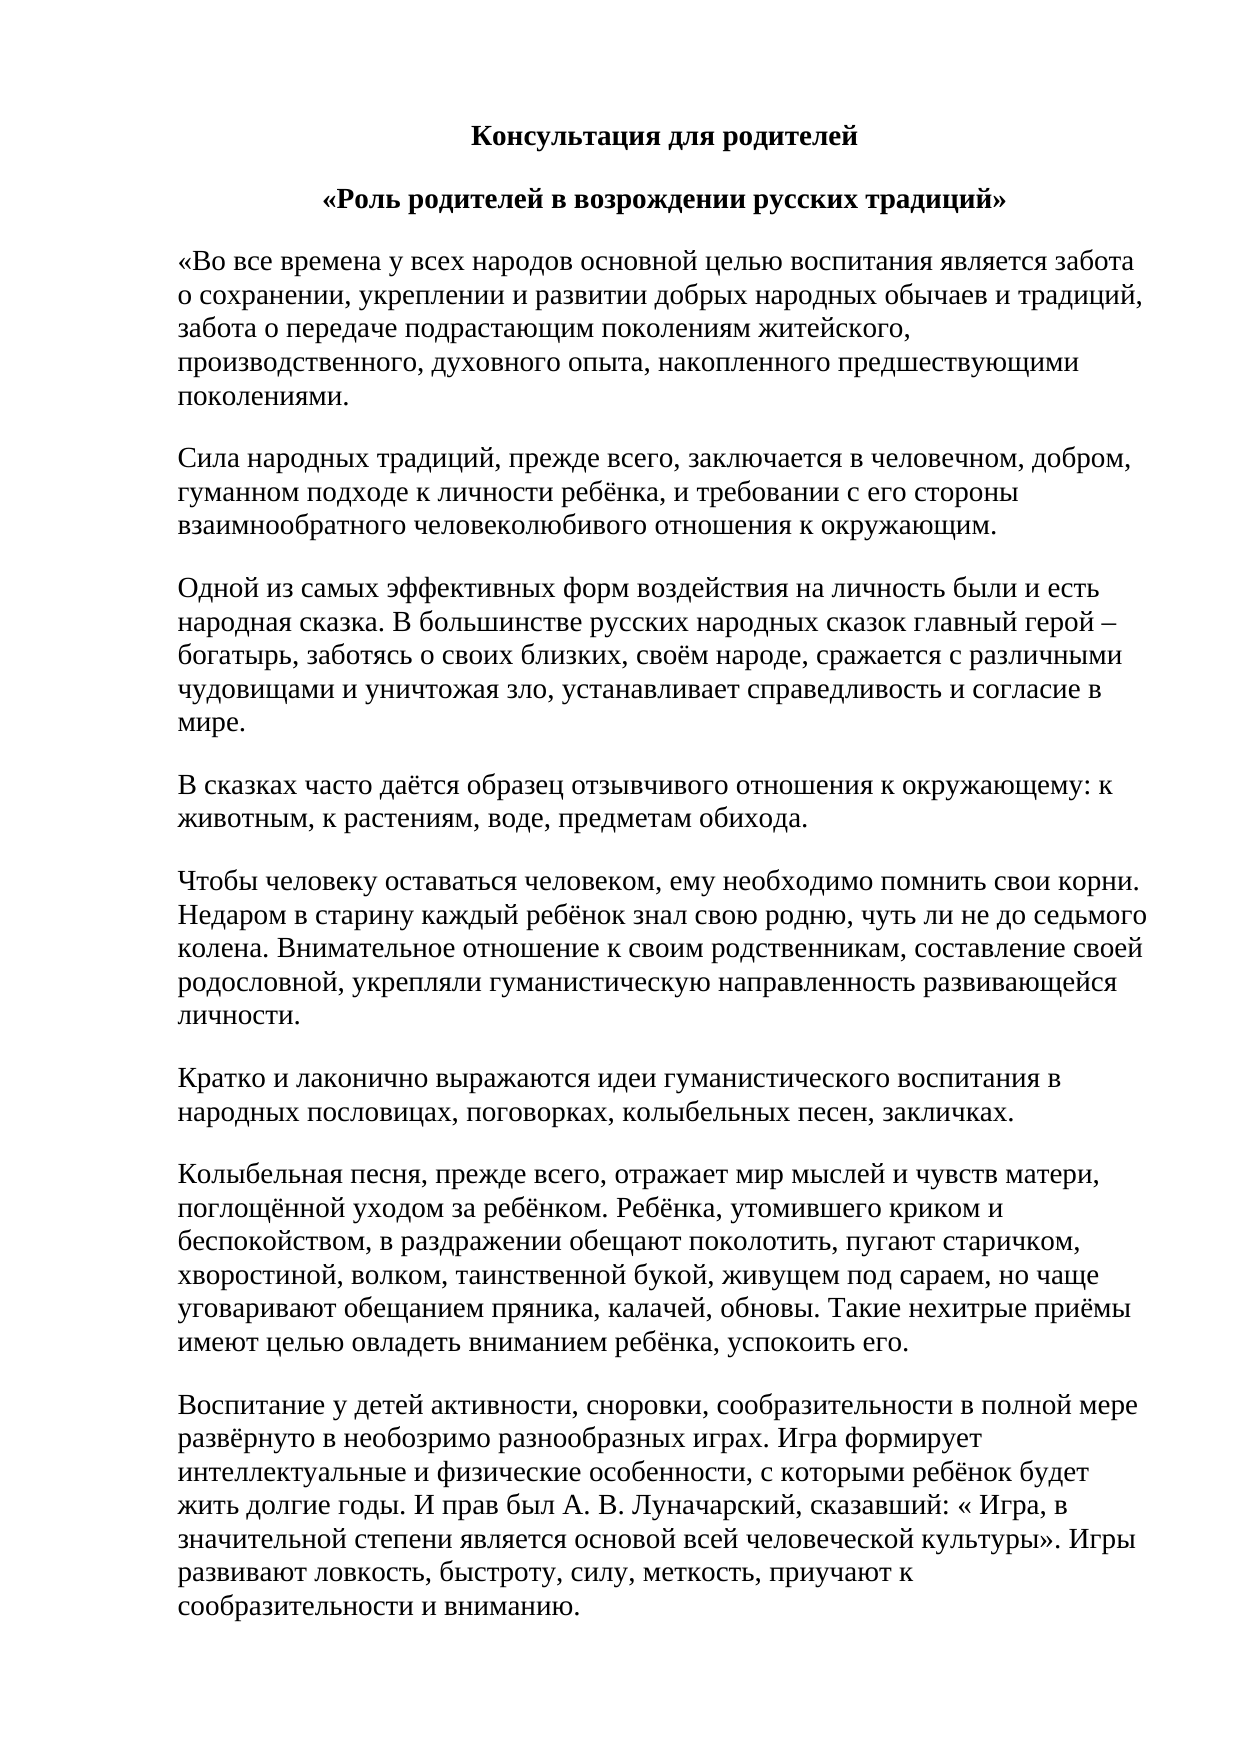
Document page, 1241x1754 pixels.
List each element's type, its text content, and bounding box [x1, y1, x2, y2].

text «Во все времена у всех народов основной целью воспитания является забота о сохранении, укреплении и развитии добрых народных обычаев и традиций, забота о передаче подрастающим поколениям житейского, производственного, духовного опыта, накопленного предшествующими поколениями. [177, 243, 1152, 411]
text Чтобы человеку оставаться человеком, ему необходимо помнить свои корни. Недаром в старину каждый ребёнок знал свою родню, чуть ли не до седьмого колена. Внимательное отношение к своим родственникам, составление своей родословной, укрепляли гуманистическую направленность развивающейся личности. [177, 863, 1152, 1031]
text Кратко и лаконично выражаются идеи гуманистического воспитания в народных пословицах, поговорках, колыбельных песен, закличках. [177, 1060, 1152, 1127]
text В сказках часто даётся образец отзывчивого отношения к окружающему: к животным, к растениям, воде, предметам обихода. [177, 767, 1152, 834]
text Консультация для родителей [177, 118, 1152, 152]
text Воспитание у детей активности, сноровки, сообразительности в полной мере развёрнуто в необозримо разнообразных играх. Игра формирует интеллектуальные и физические особенности, с которыми ребёнок будет жить долгие годы. И прав был А. В. Луначарский, сказавший: « Игра, в значительной степени является основой всей человеческой культуры». Игры развивают ловкость, быстроту, силу, меткость, приучают к сообразительности и вниманию. [177, 1387, 1152, 1622]
text Сила народных традиций, прежде всего, заключается в человечном, добром, гуманном подходе к личности ребёнка, и требовании с его стороны взаимнообратного человеколюбивого отношения к окружающим. [177, 440, 1152, 541]
text Одной из самых эффективных форм воздействия на личность были и есть народная сказка. В большинстве русских народных сказок главный герой – богатырь, заботясь о своих близких, своём народе, сражается с различными чудовищами и уничтожая зло, устанавливает справедливость и согласие в мире. [177, 570, 1152, 738]
text Колыбельная песня, прежде всего, отражает мир мыслей и чувств матери, поглощённой уходом за ребёнком. Ребёнка, утомившего криком и беспокойством, в раздражении обещают поколотить, пугают старичком, хворостиной, волком, таинственной букой, живущем под сараем, но чаще уговаривают обещанием пряника, калачей, обновы. Такие нехитрые приёмы имеют целью овладеть вниманием ребёнка, успокоить его. [177, 1156, 1152, 1358]
text «Роль родителей в возрождении русских традиций» [177, 181, 1152, 214]
